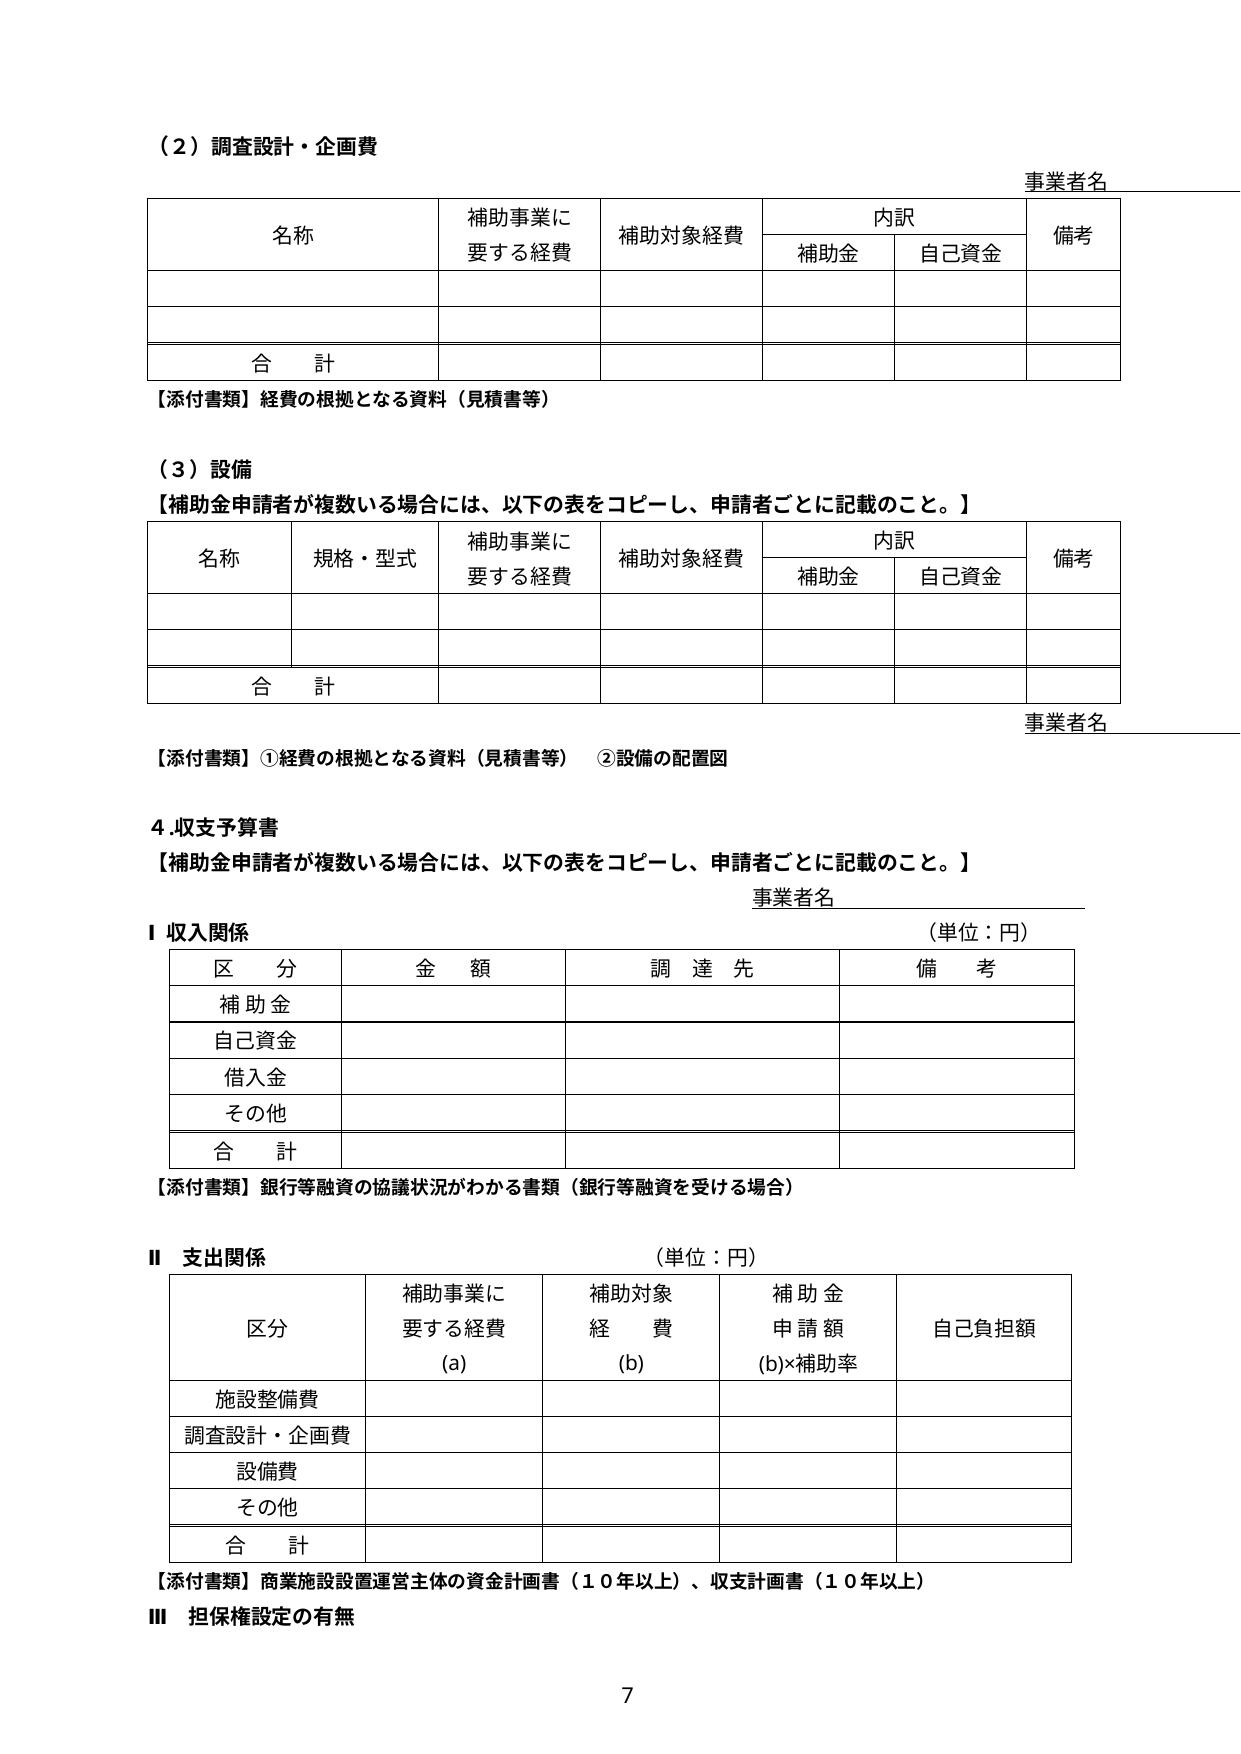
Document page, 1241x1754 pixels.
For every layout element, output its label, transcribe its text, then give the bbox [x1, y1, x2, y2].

table_cell [543, 1453, 719, 1488]
table_cell 借入金 [170, 1059, 341, 1093]
text Ⅲ 担保権設定の有無 [148, 1598, 1107, 1633]
text （２）調査設計・企画費 [148, 128, 1107, 163]
table_cell 調査設計・企画費 [170, 1417, 365, 1452]
table_cell 設備費 [170, 1453, 365, 1488]
table_cell [601, 307, 762, 342]
table_cell [566, 1095, 839, 1129]
table_cell [763, 307, 894, 342]
table_cell [720, 1417, 896, 1452]
table_cell [342, 1023, 565, 1057]
table_header 内訳 [763, 522, 1026, 557]
table_header 自己負担額 [897, 1275, 1071, 1380]
table_header 備 考 [840, 950, 1074, 985]
table_cell [895, 271, 1026, 306]
table_cell [601, 594, 762, 629]
table_cell [895, 307, 1026, 342]
table_cell [342, 1133, 565, 1168]
text 【添付書類】銀行等融資の協議状況がわかる書類（銀行等融資を受ける場合） [148, 1169, 1107, 1204]
table_cell [566, 986, 839, 1021]
table_cell [1027, 345, 1120, 380]
text 【添付書類】①経費の根拠となる資料（見積書等） ②設備の配置図 [148, 739, 1107, 774]
table_header 金 額 [342, 950, 565, 985]
table_cell [763, 345, 894, 380]
table_cell [148, 307, 438, 342]
table_header 調 達 先 [566, 950, 839, 985]
text 事業者名 [148, 163, 1107, 198]
table_cell [543, 1417, 719, 1452]
table_cell [601, 345, 762, 380]
table_cell [543, 1489, 719, 1524]
table_cell 合 計 [170, 1133, 341, 1168]
table_cell [840, 986, 1074, 1021]
table_cell [366, 1527, 542, 1562]
table_cell [897, 1527, 1071, 1562]
text （３）設備 [148, 451, 1107, 486]
table_header 備考 [1027, 522, 1120, 593]
table_cell [897, 1453, 1071, 1488]
table_cell 補助金 [763, 235, 894, 270]
table_cell [566, 1023, 839, 1057]
table_cell その他 [170, 1489, 365, 1524]
table_cell [763, 594, 894, 629]
table_header 補助対象経費 [601, 522, 762, 593]
table_cell 補 助 金 [170, 986, 341, 1021]
table_header 補助対象 経 費 (b) [543, 1275, 719, 1380]
table_cell [366, 1417, 542, 1452]
table_header 名称 [148, 522, 291, 593]
text 事業者名 [148, 704, 1107, 739]
table_cell [895, 345, 1026, 380]
table_cell 合 計 [148, 668, 438, 703]
table_header 規格・型式 [292, 522, 438, 593]
table_cell [148, 594, 291, 629]
table_header 区分 [170, 1275, 365, 1380]
table_cell [897, 1489, 1071, 1524]
table_cell 補助金 [763, 558, 894, 593]
table_cell [342, 1059, 565, 1093]
table_cell 自己資金 [895, 235, 1026, 270]
table_cell [763, 630, 894, 665]
table_cell 合 計 [148, 345, 438, 380]
table_cell [895, 668, 1026, 703]
table_cell [366, 1489, 542, 1524]
table_header 区 分 [170, 950, 341, 985]
table_header 補助対象経費 [601, 199, 762, 270]
table_cell [897, 1417, 1071, 1452]
table_cell [148, 271, 438, 306]
table_cell 自己資金 [170, 1023, 341, 1057]
table_cell [895, 630, 1026, 665]
table_cell [840, 1023, 1074, 1057]
table_cell [439, 345, 600, 380]
table_cell [292, 630, 438, 665]
table_cell [1027, 630, 1120, 665]
table_cell [292, 594, 438, 629]
table_header 補助事業に 要する経費 (a) [366, 1275, 542, 1380]
table_cell 合 計 [170, 1527, 365, 1562]
table_cell その他 [170, 1095, 341, 1129]
table_cell [566, 1059, 839, 1093]
table_cell [1027, 271, 1120, 306]
text 【補助金申請者が複数いる場合には、以下の表をコピーし、申請者ごとに記載のこと。】 [148, 844, 1107, 879]
table_cell [720, 1527, 896, 1562]
table_cell [601, 271, 762, 306]
table_cell [895, 594, 1026, 629]
table_header 内訳 [763, 199, 1026, 234]
table_cell [897, 1381, 1071, 1416]
table_cell [840, 1133, 1074, 1168]
text ４.収支予算書 [148, 809, 1107, 844]
table_cell [1027, 307, 1120, 342]
table_cell [601, 630, 762, 665]
table_cell [720, 1381, 896, 1416]
table_cell [439, 594, 600, 629]
text 【添付書類】商業施設設置運営主体の資金計画書（１０年以上）、収支計画書（１０年以上） [148, 1563, 1107, 1598]
table_cell [601, 668, 762, 703]
table_cell [840, 1059, 1074, 1093]
table_cell [1027, 668, 1120, 703]
table_cell [342, 986, 565, 1021]
text Ⅰ 収入関係 （単位：円） [148, 914, 1107, 949]
text 事業者名 [148, 879, 1107, 914]
table_cell [439, 630, 600, 665]
table_header 補 助 金 申 請 額 (b)×補助率 [720, 1275, 896, 1380]
table_cell [439, 307, 600, 342]
table_cell [763, 668, 894, 703]
table_cell [543, 1381, 719, 1416]
table_cell [1027, 594, 1120, 629]
table_cell [342, 1095, 565, 1129]
table_cell 施設整備費 [170, 1381, 365, 1416]
table_cell [148, 630, 291, 665]
table_cell [566, 1133, 839, 1168]
table_header 補助事業に 要する経費 [439, 522, 600, 593]
table_header 備考 [1027, 199, 1120, 270]
table_cell [543, 1527, 719, 1562]
table_cell [366, 1453, 542, 1488]
table_cell [366, 1381, 542, 1416]
table_cell [720, 1453, 896, 1488]
table_cell [720, 1489, 896, 1524]
table_header 補助事業に 要する経費 [439, 199, 600, 270]
table_cell [439, 668, 600, 703]
table_cell [439, 271, 600, 306]
table_cell 自己資金 [895, 558, 1026, 593]
text 【添付書類】経費の根拠となる資料（見積書等） [148, 381, 1107, 416]
text 【補助金申請者が複数いる場合には、以下の表をコピーし、申請者ごとに記載のこと。】 [148, 486, 1107, 521]
table_header 名称 [148, 199, 438, 270]
text Ⅱ 支出関係 （単位：円） [148, 1239, 1107, 1274]
table_cell [840, 1095, 1074, 1129]
table_cell [763, 271, 894, 306]
